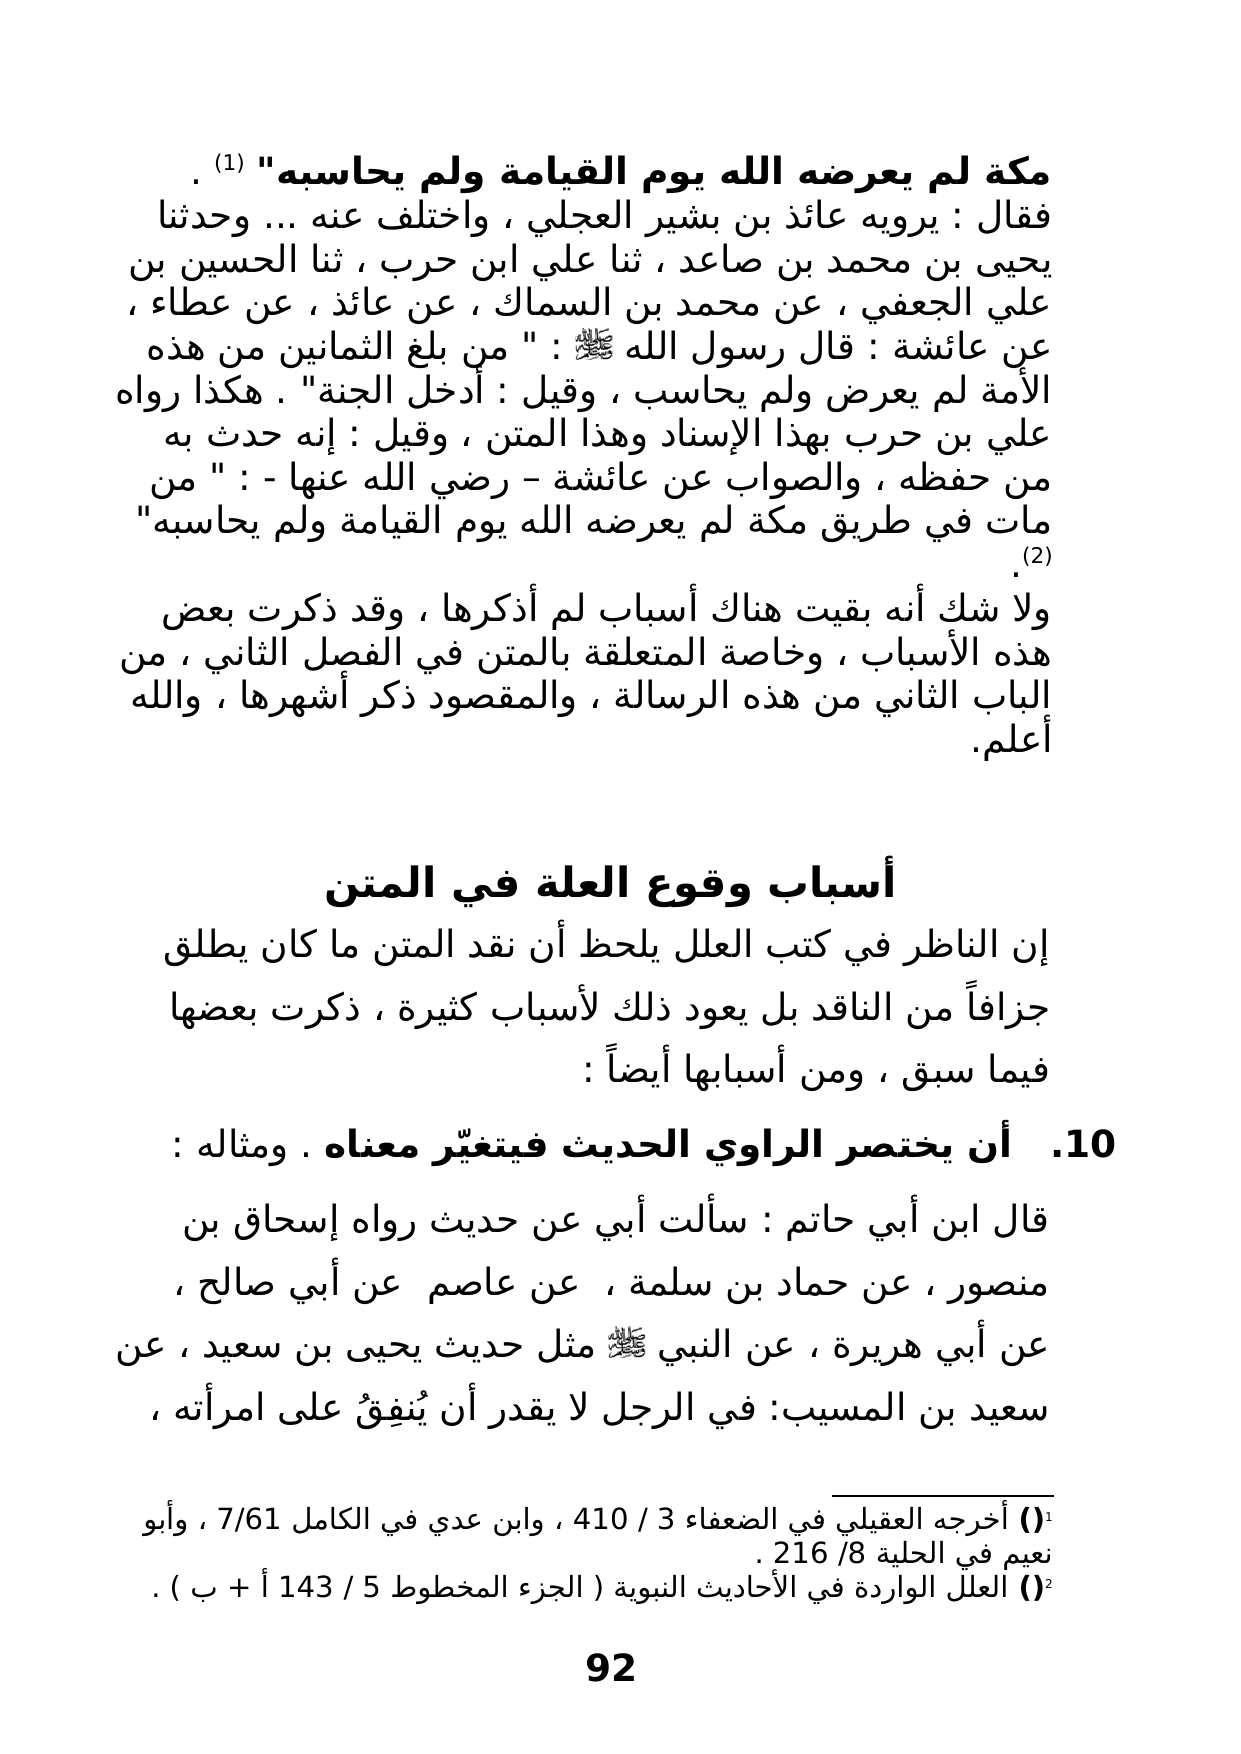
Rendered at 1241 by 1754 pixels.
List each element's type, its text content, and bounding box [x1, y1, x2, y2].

text إن الناظر في كتب العلل يلحظ أن نقد المتن ما كان يطلق جزافاً من الناقد بل يعود ذلك لأسباب كثيرة ، ذكرت بعضها فيما سبق ، ومن أسبابها أيضاً : [112, 907, 1050, 1095]
picture [608, 1326, 646, 1358]
picture [575, 328, 613, 360]
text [112, 150, 1053, 586]
text ولا شك أنه بقيت هناك أسباب لم أذكرها ، وقد ذكرت بعض هذه الأسباب ، وخاصة المتعلقة بالمتن في الفصل الثاني ، من الباب الثاني من هذه الرسالة ، والمقصود ذكر أشهرها ، والله أعلم. [112, 586, 1053, 761]
text أسباب وقوع العلة في المتن [169, 859, 1053, 907]
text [112, 1182, 1050, 1432]
list أن يختصر الراوي الحديث فيتغيّر معناه . ومثاله : [112, 1107, 1050, 1170]
